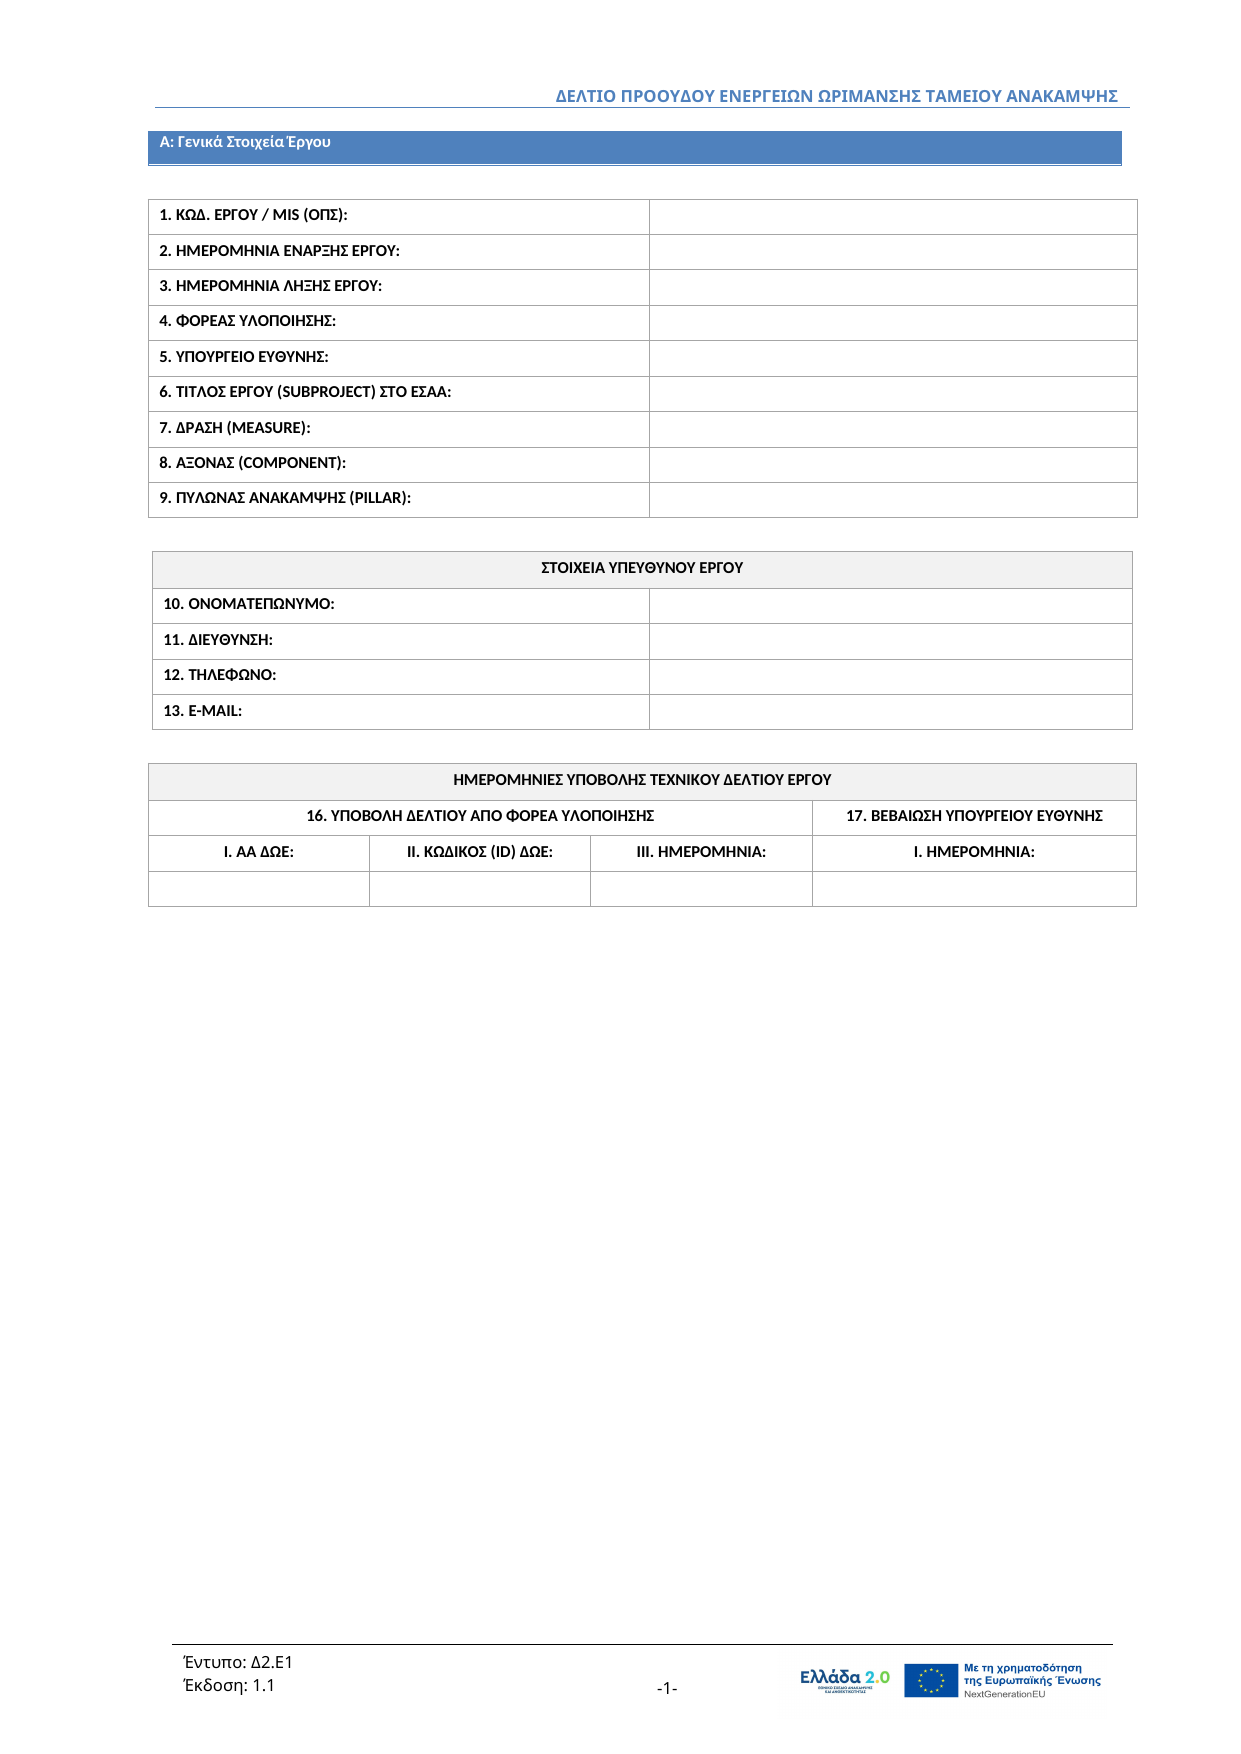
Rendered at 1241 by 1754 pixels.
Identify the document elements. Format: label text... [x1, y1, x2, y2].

table_header 1. ΚΩΔ. ΕΡΓΟΥ / MIS (ΟΠΣ): [149, 200, 649, 234]
table_cell [650, 589, 1132, 623]
table_cell [650, 235, 1137, 269]
table_cell Ι. ΗΜΕΡΟΜΗΝΙΑ: [813, 836, 1136, 871]
table_cell 11. ΔΙΕΥΘΥΝΣΗ: [153, 624, 649, 658]
table_cell 7. ΔΡΑΣΗ (MEASURE): [149, 412, 649, 446]
table_cell [650, 448, 1137, 482]
table_cell [650, 377, 1137, 411]
table_cell 12. ΤΗΛΕΦΩΝΟ: [153, 660, 649, 694]
table_cell [650, 306, 1137, 340]
table_cell [650, 270, 1137, 305]
table_cell [650, 660, 1132, 694]
table_cell 17. ΒΕΒΑΙΩΣΗ ΥΠΟΥΡΓΕΙΟΥ ΕΥΘΥΝΗΣ [813, 801, 1136, 835]
table_cell 8. ΑΞΟΝΑΣ (COMPONENT): [149, 448, 649, 482]
table_cell ΙΙΙ. ΗΜΕΡΟΜΗΝΙΑ: [591, 836, 812, 871]
table_header [650, 200, 1137, 234]
table_cell 4. ΦΟΡΕΑΣ ΥΛΟΠΟΙΗΣΗΣ: [149, 306, 649, 340]
table_cell [813, 872, 1136, 906]
table_cell [650, 483, 1137, 517]
table_header ΣΤΟΙΧΕΙΑ ΥΠΕΥΘΥΝΟΥ ΕΡΓΟΥ [153, 552, 1132, 588]
table_cell 13. E-MAIL: [153, 695, 649, 729]
table_cell [650, 341, 1137, 376]
table_cell [650, 412, 1137, 446]
table_header ΗΜΕΡΟΜΗΝΙΕΣ ΥΠΟΒΟΛΗΣ ΤΕΧΝΙΚΟΥ ΔΕΛΤΙΟΥ ΕΡΓΟΥ [149, 764, 1136, 800]
table_cell [149, 872, 369, 906]
table_cell Ι. ΑΑ ΔΩΕ: [149, 836, 369, 871]
table_cell 16. ΥΠΟΒΟΛΗ ΔΕΛΤΙΟΥ ΑΠΟ ΦΟΡΕΑ ΥΛΟΠΟΙΗΣΗΣ [149, 801, 812, 835]
table_cell [591, 872, 812, 906]
table_cell 2. ΗΜΕΡΟΜΗΝΙΑ ΕΝΑΡΞΗΣ ΕΡΓΟΥ: [149, 235, 649, 269]
table_cell [650, 695, 1132, 729]
table_cell 5. ΥΠΟΥΡΓΕΙΟ ΕΥΘΥΝΗΣ: [149, 341, 649, 376]
table_cell ΙΙ. ΚΩΔΙΚΟΣ (ID) ΔΩΕ: [370, 836, 590, 871]
table_cell 9. ΠΥΛΩΝΑΣ ΑΝΑΚΑΜΨΗΣ (PILLAR): [149, 483, 649, 517]
picture [777, 1645, 1107, 1719]
table_cell 3. ΗΜΕΡΟΜΗΝΙΑ ΛΗΞΗΣ ΕΡΓΟΥ: [149, 270, 649, 305]
table_cell 6. ΤΙΤΛΟΣ ΕΡΓΟΥ (SUBPROJECT) ΣΤΟ ΕΣΑΑ: [149, 377, 649, 411]
table_cell [650, 624, 1132, 658]
table_cell 10. ΟΝΟΜΑΤΕΠΩΝΥΜΟ: [153, 589, 649, 623]
table_header Α: Γενικά Στοιχεία Έργου [149, 132, 1121, 164]
table_cell [370, 872, 590, 906]
